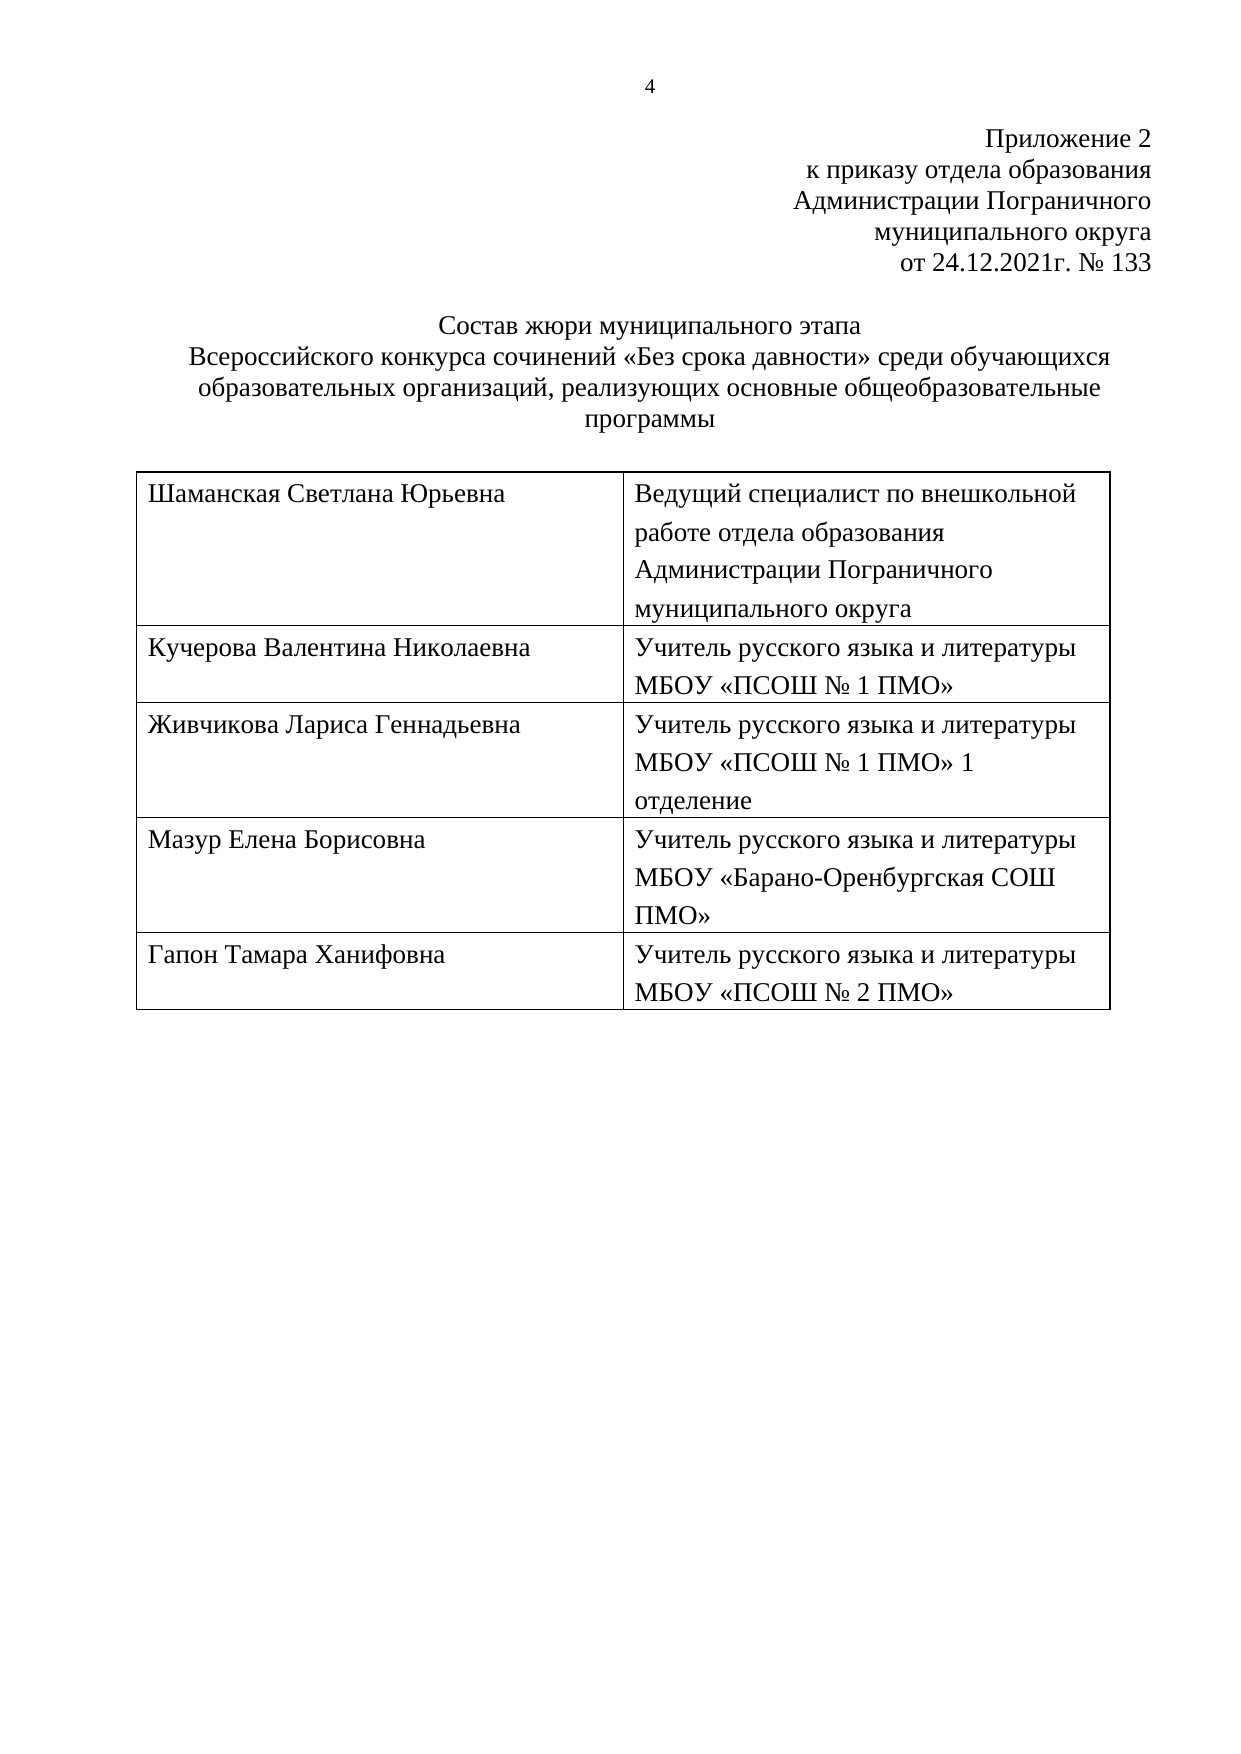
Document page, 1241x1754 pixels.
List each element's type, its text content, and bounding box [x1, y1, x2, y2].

table_header Шаманская Светлана Юрьевна [137, 473, 623, 624]
table_cell Учитель русского языка и литературы МБОУ «ПСОШ № 1 ПМО» [624, 626, 1109, 702]
text Администрации Пограничного [148, 184, 1152, 215]
text программы [148, 402, 1152, 433]
text от 24.12.2021г. № 133 [148, 247, 1152, 278]
table_cell Живчикова Лариса Геннадьевна [137, 703, 623, 817]
text Состав жюри муниципального этапа Всероссийского конкурса сочинений «Без срока давности» среди обучающихся образовательных организаций, реализующих основные общеобразовательные [148, 309, 1152, 402]
table_cell Мазур Елена Борисовна [137, 818, 623, 932]
table_cell Учитель русского языка и литературы МБОУ «ПСОШ № 2 ПМО» [624, 933, 1109, 1009]
text муниципального округа [148, 215, 1152, 247]
text к приказу отдела образования [148, 153, 1152, 184]
table_cell Учитель русского языка и литературы МБОУ «Барано-Оренбургская СОШ ПМО» [624, 818, 1109, 932]
table_cell Учитель русского языка и литературы МБОУ «ПСОШ № 1 ПМО» 1 отделение [624, 703, 1109, 817]
text Приложение 2 [148, 122, 1152, 153]
table_cell Гапон Тамара Ханифовна [137, 933, 623, 1009]
table_header Ведущий специалист по внешкольной работе отдела образования Администрации Пограничного муниципального округа [624, 473, 1109, 624]
table_cell Кучерова Валентина Николаевна [137, 626, 623, 702]
